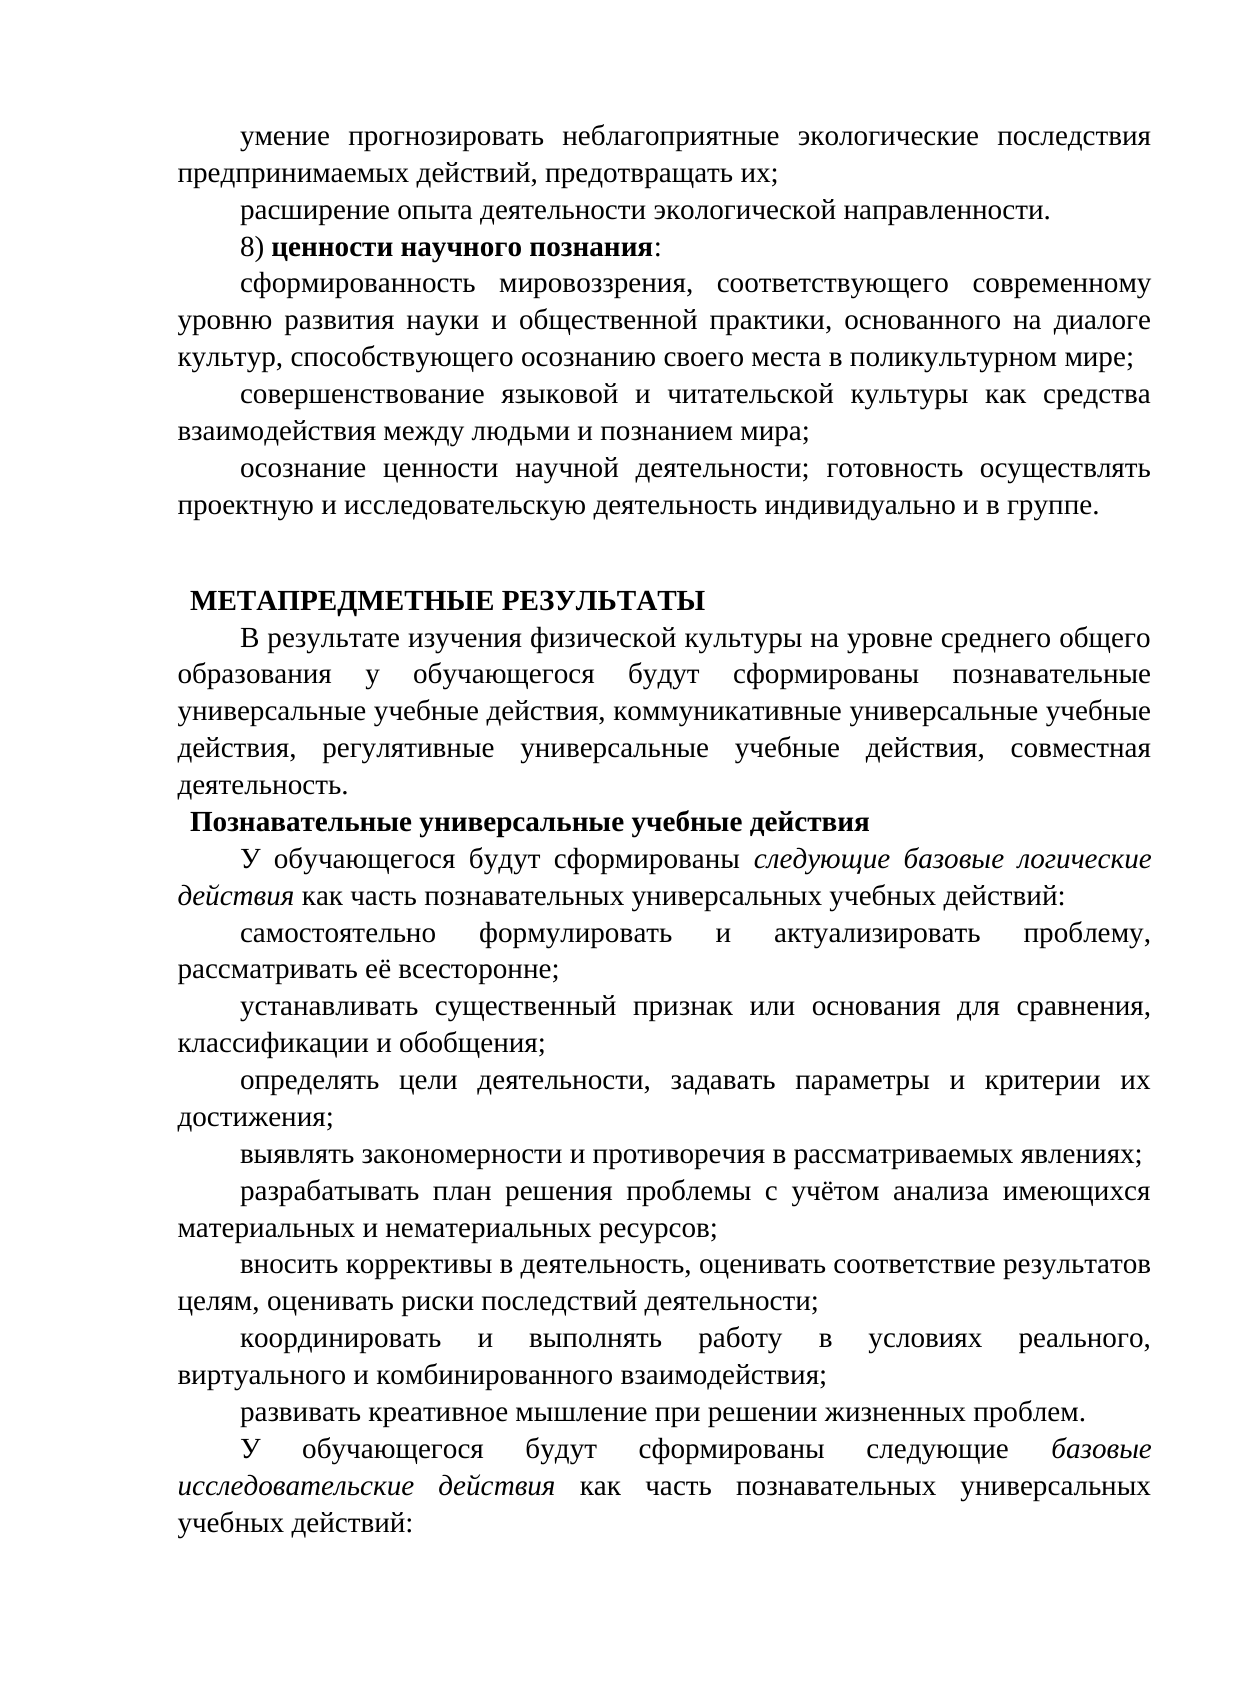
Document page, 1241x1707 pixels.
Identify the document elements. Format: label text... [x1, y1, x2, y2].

text определять цели деятельности, задавать параметры и критерии их достижения; [177, 1062, 1152, 1133]
text умение прогнозировать неблагоприятные экологические последствия предпринимаемых действий, предотвращать их; [177, 118, 1152, 188]
text устанавливать существенный признак или основания для сравнения, классификации и обобщения; [177, 988, 1152, 1059]
text координировать и выполнять работу в условиях реального, виртуального и комбинированного взаимодействия; [177, 1320, 1152, 1391]
text вносить коррективы в деятельность, оценивать соответствие результатов целям, оценивать риски последствий деятельности; [177, 1247, 1152, 1317]
text расширение опыта деятельности экологической направленности. [177, 192, 1152, 225]
text развивать креативное мышление при решении жизненных проблем. [177, 1394, 1152, 1428]
text разрабатывать план решения проблемы с учётом анализа имеющихся материальных и нематериальных ресурсов; [177, 1173, 1152, 1243]
text сформированность мировоззрения, соответствующего современному уровню развития науки и общественной практики, основанного на диалоге культур, способствующего осознанию своего места в поликультурном мире; [177, 266, 1152, 373]
text МЕТАПРЕДМЕТНЫЕ РЕЗУЛЬТАТЫ [190, 583, 1152, 616]
text самостоятельно формулировать и актуализировать проблему, рассматривать её всесторонне; [177, 915, 1152, 985]
text Познавательные универсальные учебные действия [190, 804, 1152, 838]
text выявлять закономерности и противоречия в рассматриваемых явлениях; [177, 1136, 1152, 1169]
text 8) ценности научного познания: [177, 229, 1152, 262]
text совершенствование языковой и читательской культуры как средства взаимодействия между людьми и познанием мира; [177, 376, 1152, 447]
text У обучающегося будут сформированы следующие базовые логические действия как часть познавательных универсальных учебных действий: [177, 841, 1152, 911]
text осознание ценности научной деятельности; готовность осуществлять проектную и исследовательскую деятельность индивидуально и в группе. [177, 450, 1152, 520]
text У обучающегося будут сформированы следующие базовые исследовательские действия как часть познавательных универсальных учебных действий: [177, 1431, 1152, 1538]
text В результате изучения физической культуры на уровне среднего общего образования у обучающегося будут сформированы познавательные универсальные учебные действия, коммуникативные универсальные учебные действия, регулятивные универсальные учебные действия, совместная деятельность. [177, 620, 1152, 801]
